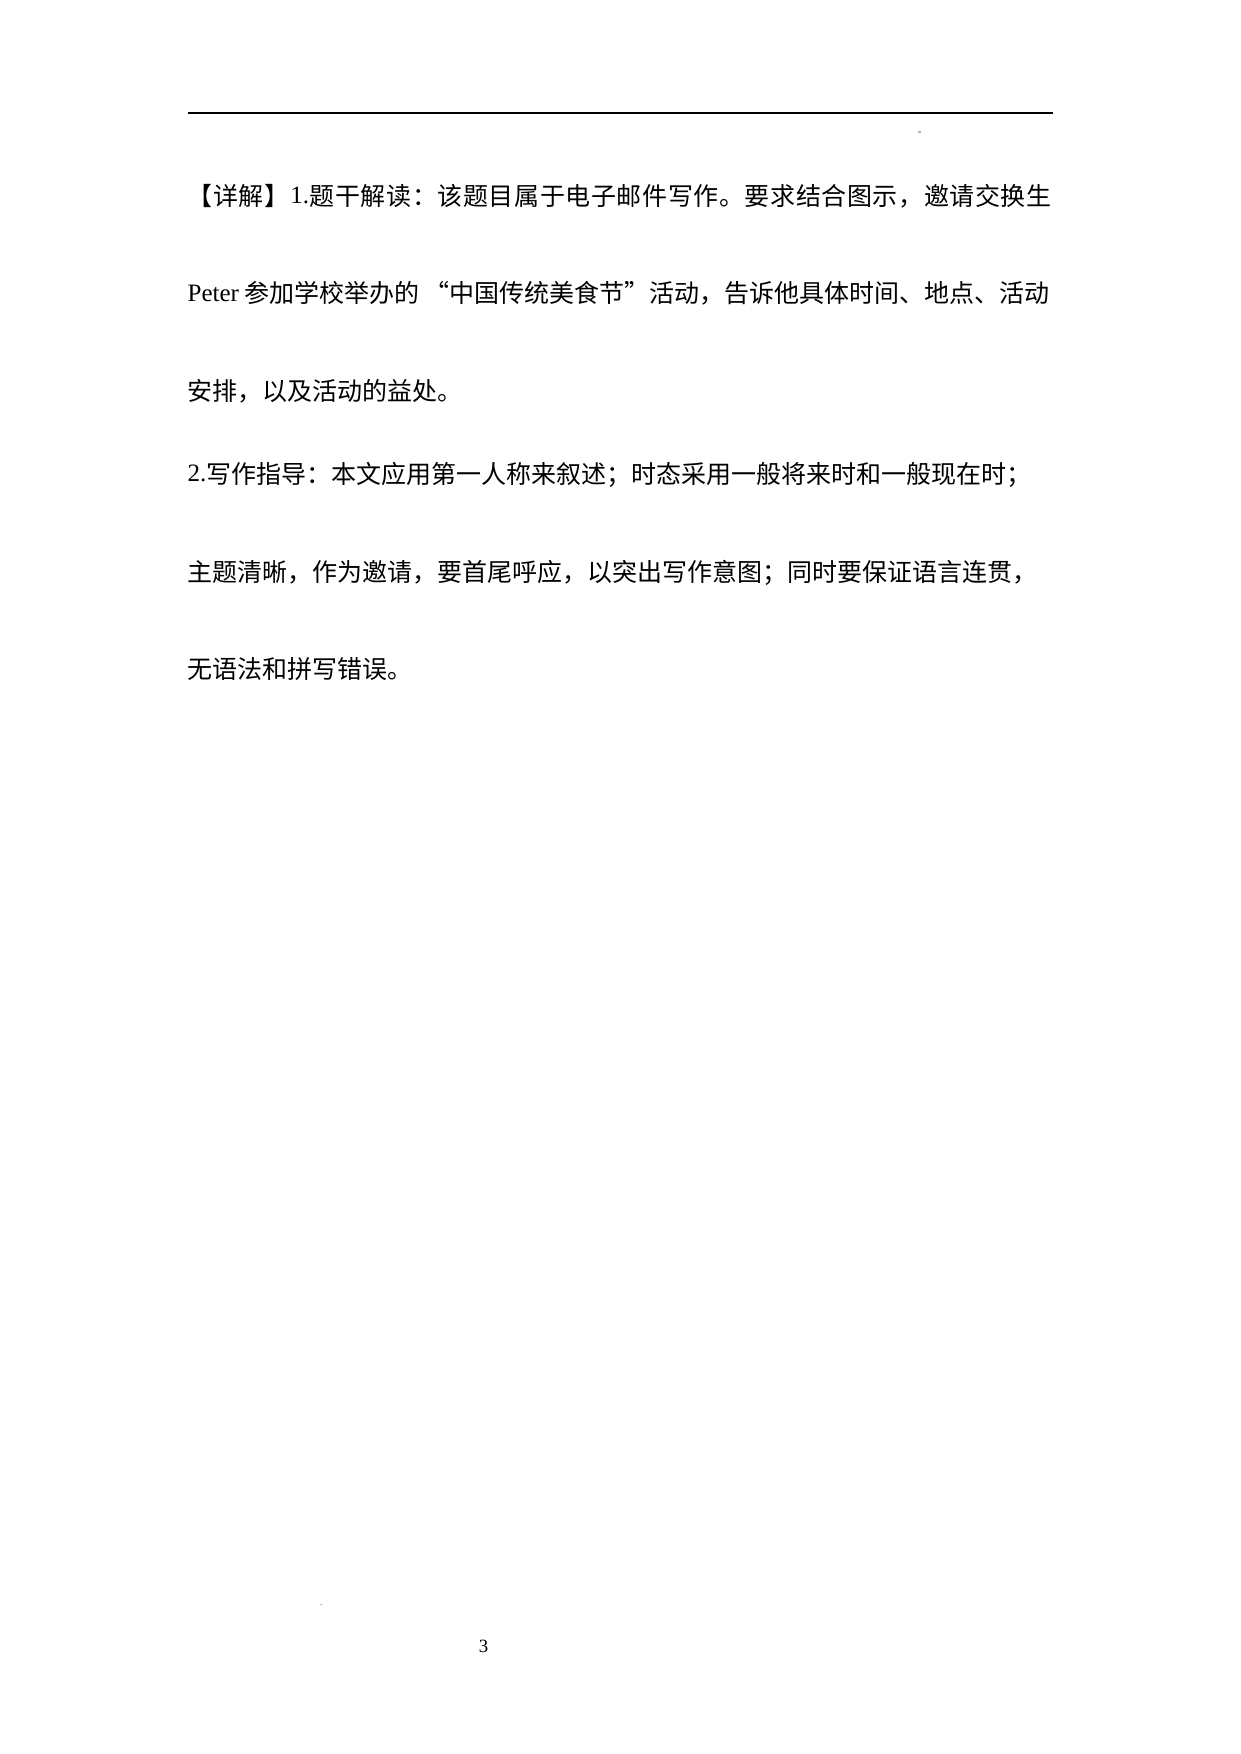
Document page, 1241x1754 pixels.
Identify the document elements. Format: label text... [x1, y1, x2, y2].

text 2.写作指导：本文应用第一人称来叙述；时态采用一般将来时和一般现在时；主题清晰，作为邀请，要首尾呼应，以突出写作意图；同时要保证语言连贯，无语法和拼写错误。 [187, 440, 1053, 700]
text 【详解】1.题干解读：该题目属于电子邮件写作。要求结合图示，邀请交换生Peter参加学校举办的 “中国传统美食节”活动，告诉他具体时间、地点、活动安排，以及活动的益处。 [187, 162, 1053, 422]
